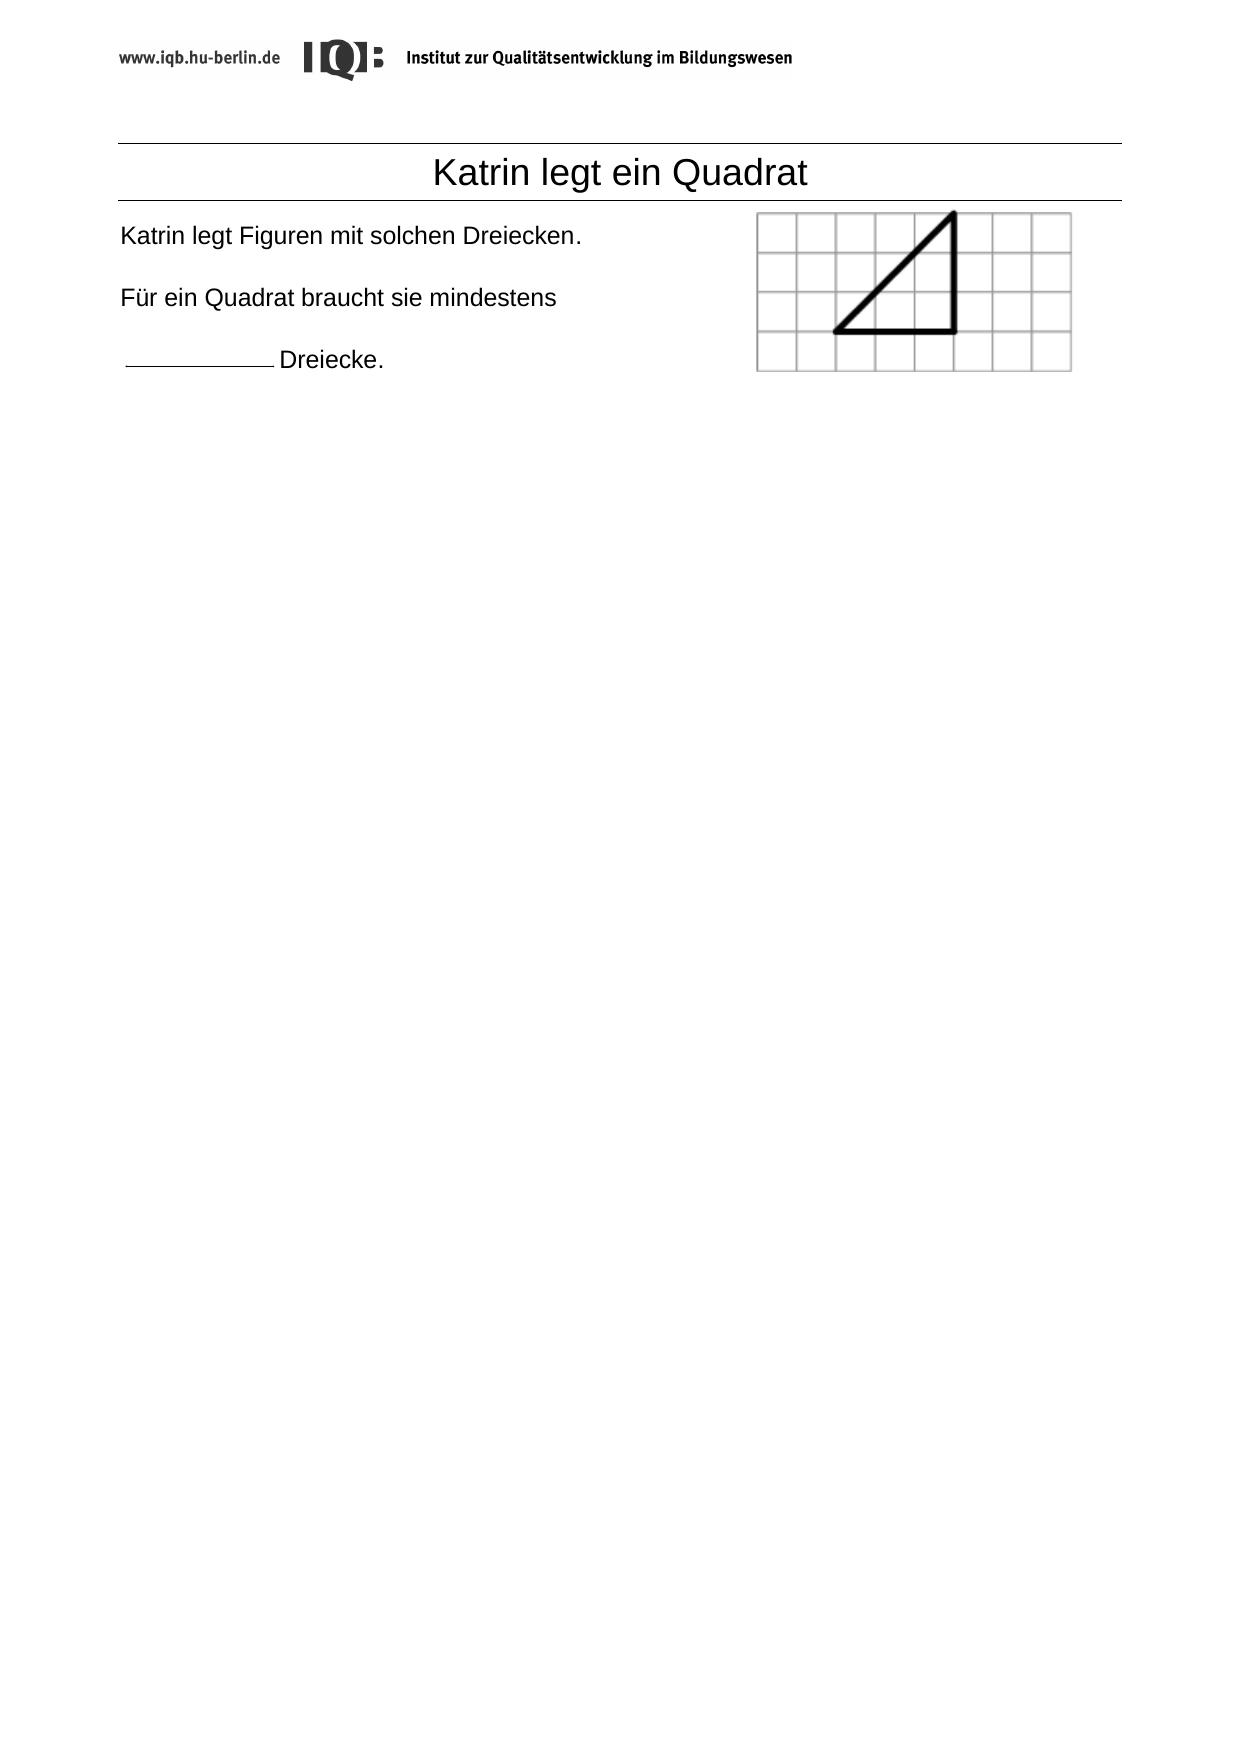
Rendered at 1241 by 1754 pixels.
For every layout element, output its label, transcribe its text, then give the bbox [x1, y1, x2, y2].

text Katrin legt ein Quadrat [118, 144, 1122, 200]
